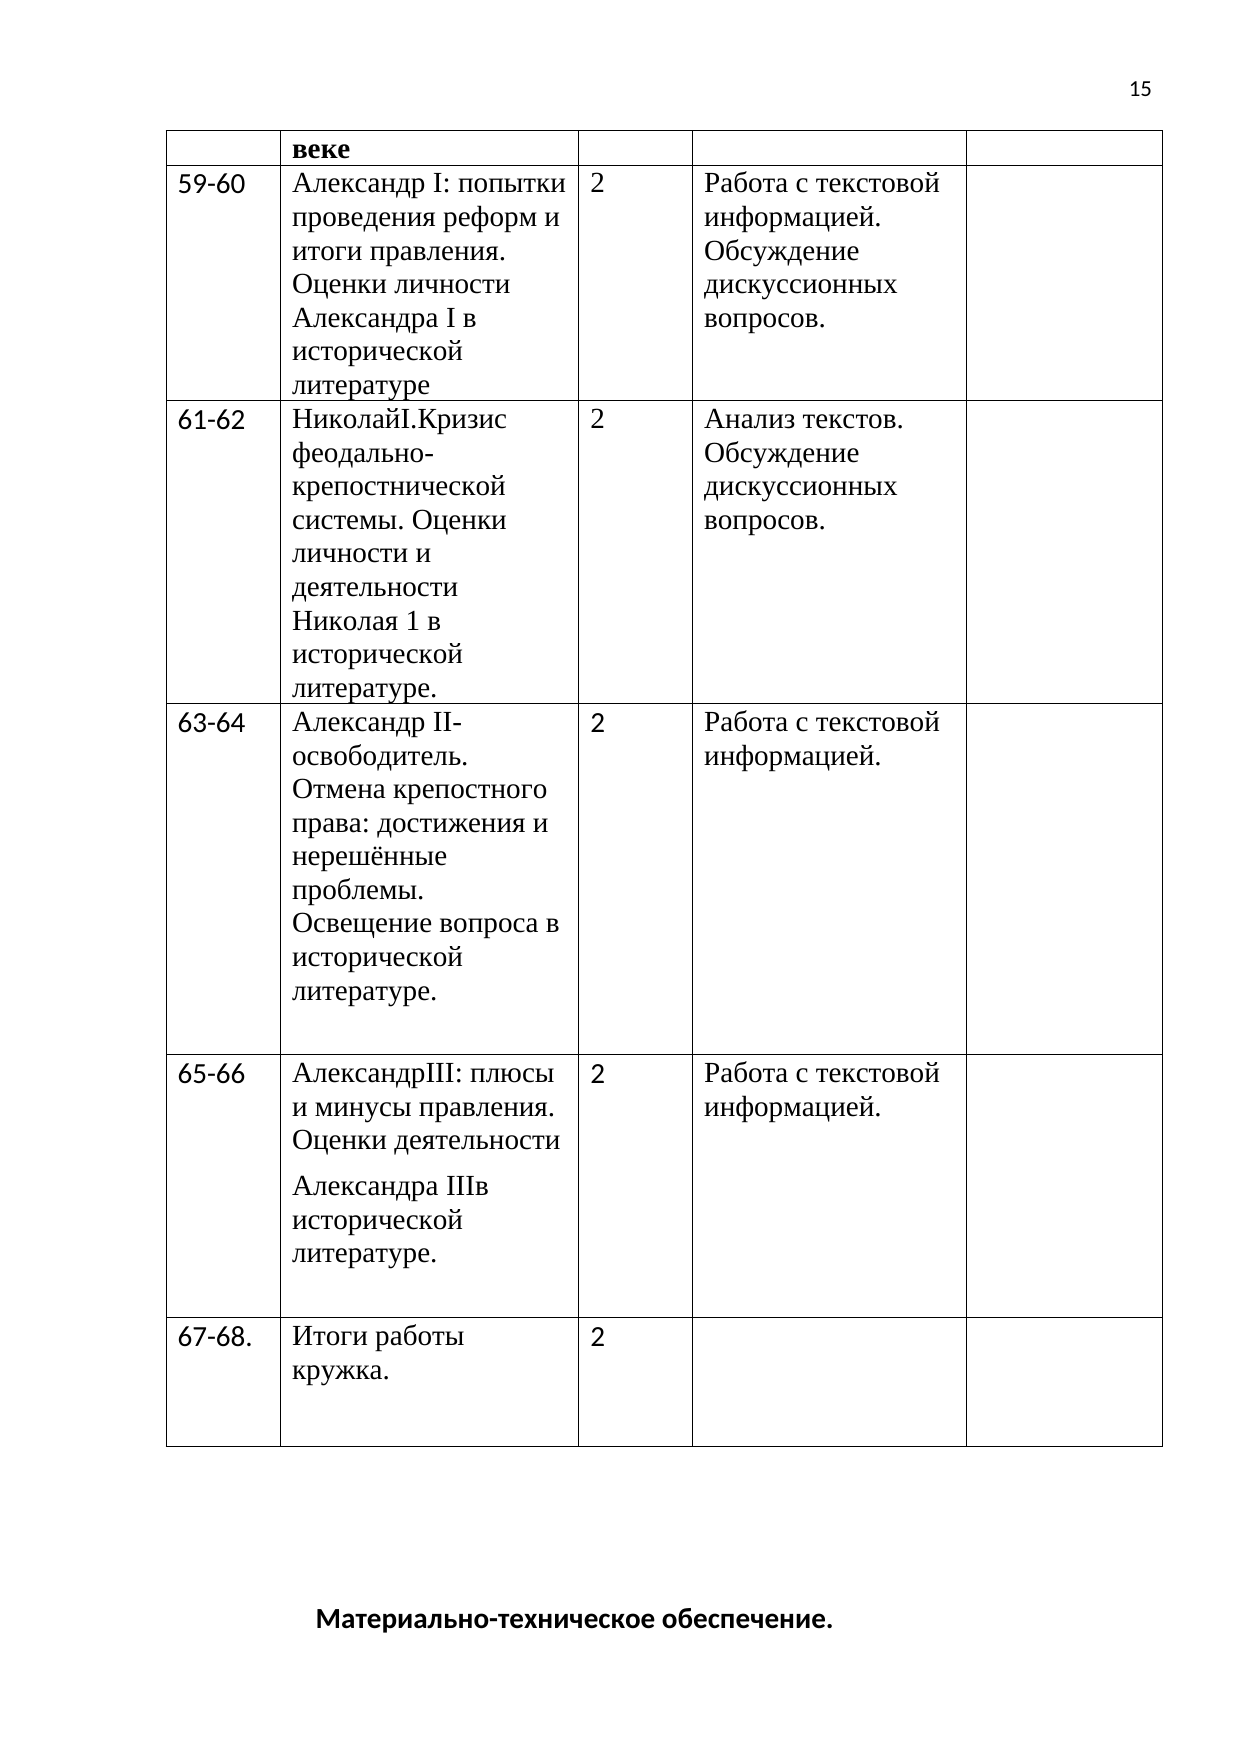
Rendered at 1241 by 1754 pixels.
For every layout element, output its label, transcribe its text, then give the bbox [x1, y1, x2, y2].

table_cell 2 [579, 704, 692, 1054]
table_cell 2 [579, 401, 692, 703]
table_cell 2 [579, 166, 692, 400]
table_cell [967, 166, 1162, 400]
table_cell 2 [579, 1318, 692, 1446]
table_cell Александр I: попытки проведения реформ и итоги правления. Оценки личности Александра I в исторической литературе [281, 166, 578, 400]
text Материально-техническое обеспечение. [177, 1600, 1152, 1635]
table_cell Работа с текстовой информацией. Обсуждение дискуссионных вопросов. [693, 166, 966, 400]
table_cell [281, 131, 578, 164]
table_cell [967, 401, 1162, 703]
table_cell 67-68. [167, 1318, 280, 1446]
table_cell 2 [579, 1055, 692, 1317]
table_cell 8 [579, 131, 692, 164]
table_cell [967, 1055, 1162, 1317]
table_cell [967, 131, 1162, 164]
table_cell Работа с текстовой информацией. [693, 1055, 966, 1317]
table_cell 63-64 [167, 704, 280, 1054]
table_cell Работа с текстовой информацией. [693, 704, 966, 1054]
table_cell НиколайI.Кризис феодально-крепостнической системы. Оценки личности и деятельности Николая 1 в исторической литературе. [281, 401, 578, 703]
table_cell Итоги работы кружка. [281, 1318, 578, 1446]
table_cell 65-66 [167, 1055, 280, 1317]
table_cell 61-62 [167, 401, 280, 703]
table_cell АлександрIII: плюсы и минусы правления. Оценки деятельности Александра IIIв исторической литературе. [281, 1055, 578, 1317]
table_cell [693, 131, 966, 164]
table_cell [967, 704, 1162, 1054]
table_cell [693, 1318, 966, 1446]
table_cell [167, 131, 280, 164]
table_cell [967, 1318, 1162, 1446]
table_cell 59-60 [167, 166, 280, 400]
table_cell Анализ текстов. Обсуждение дискуссионных вопросов. [693, 401, 966, 703]
table_cell Александр II-освободитель. Отмена крепостного права: достижения и нерешённые проблемы. Освещение вопроса в исторической литературе. [281, 704, 578, 1054]
